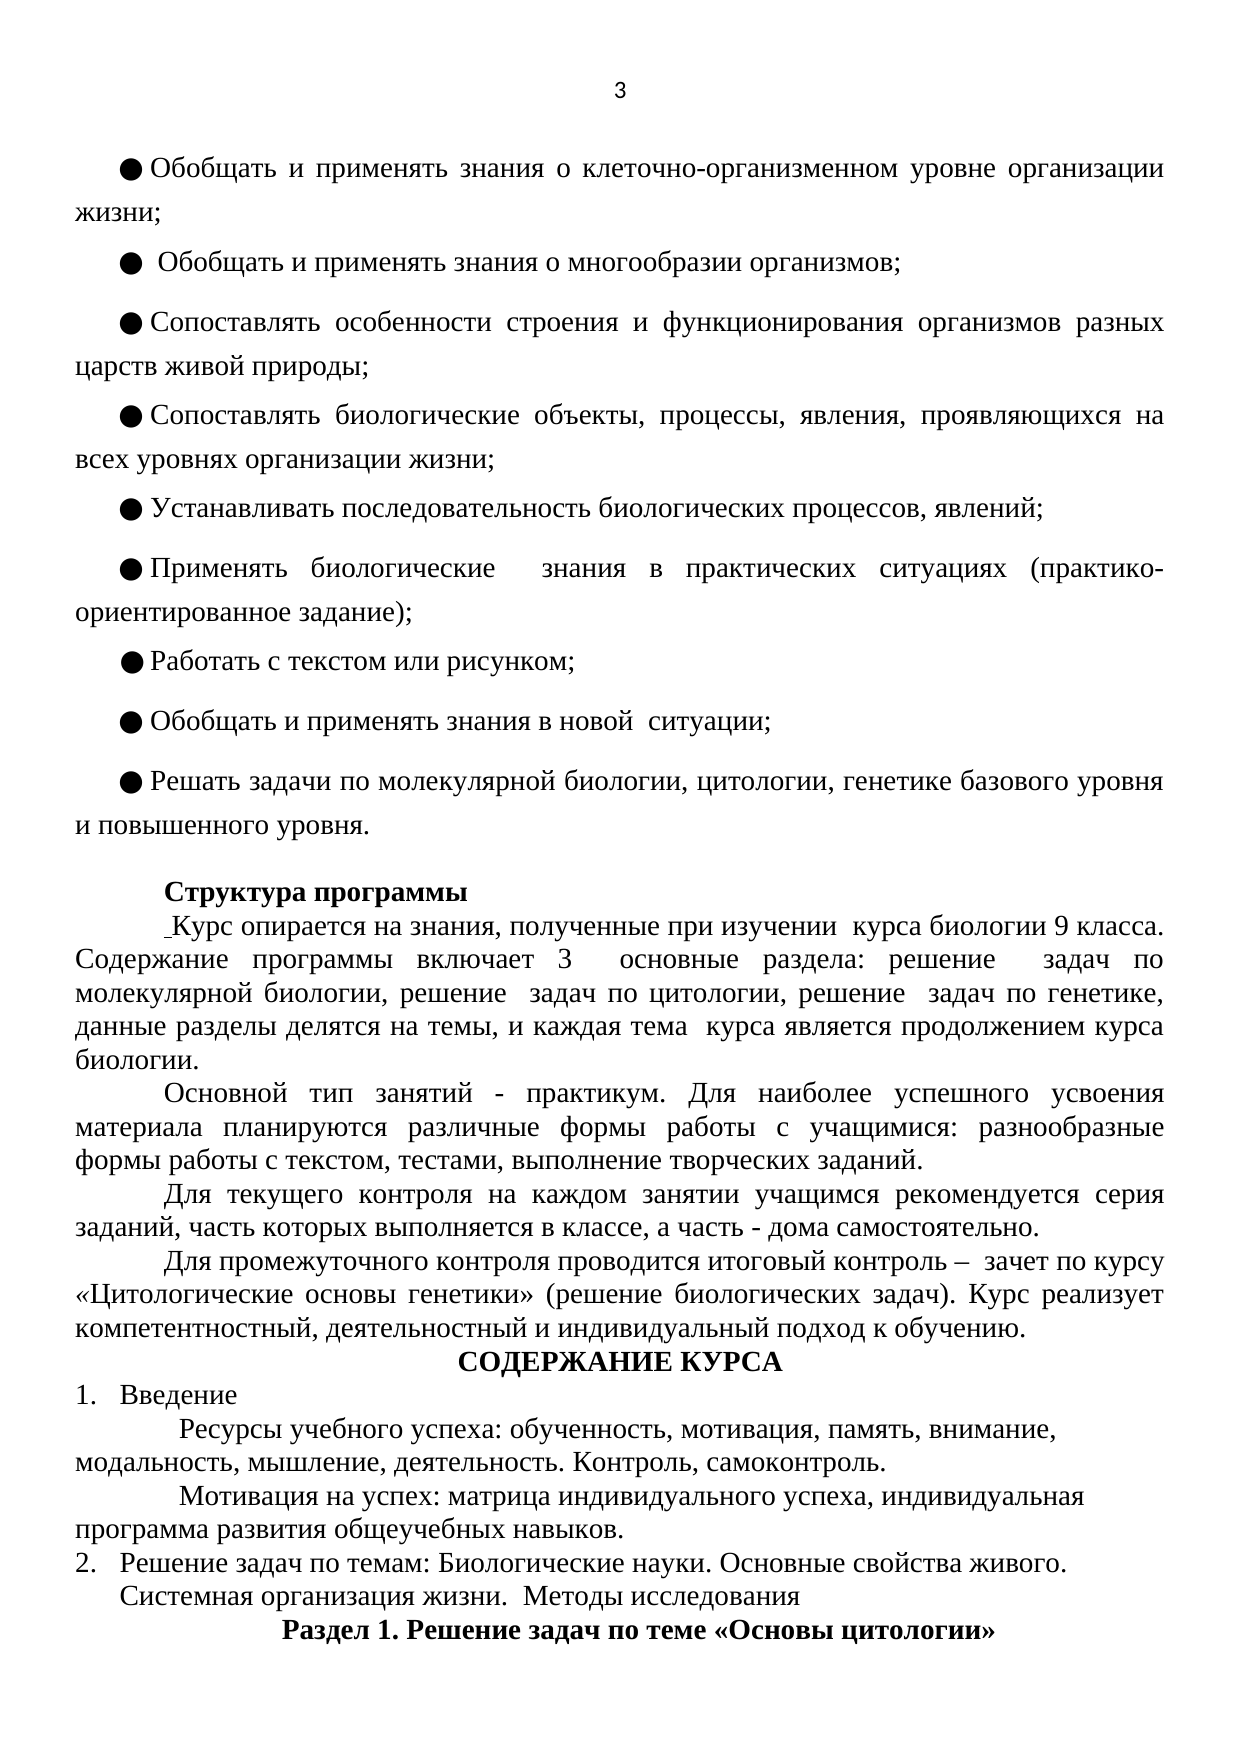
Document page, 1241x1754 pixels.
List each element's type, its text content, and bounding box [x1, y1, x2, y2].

list Применять биологические знания в практических ситуациях (практико-ориентированное задание); [75, 534, 1165, 628]
text Курс опирается на знания, полученные при изучении курса биологии 9 класса. Содержание программы включает 3 основные раздела: решение задач по молекулярной биологии, решение задач по цитологии, решение задач по генетике, данные разделы делятся на темы, и каждая тема курса является продолжением курса биологии. [75, 908, 1165, 1075]
text Для промежуточного контроля проводится итоговый контроль – зачет по курсу «Цитологические основы генетики» (решение биологических задач). Курс реализует компетентностный, деятельностный и индивидуальный подход к обучению. [75, 1243, 1165, 1344]
list Решать задачи по молекулярной биологии, цитологии, генетике базового уровня и повышенного уровня. [75, 747, 1165, 841]
list Обобщать и применять знания в новой ситуации; [75, 687, 1165, 747]
text СОДЕРЖАНИЕ КУРСА [75, 1344, 1165, 1377]
list Решение задач по темам: Биологические науки. Основные свойства живого. Системная организация жизни. Методы исследования [75, 1545, 1165, 1612]
list Устанавливать последовательность биологических процессов, явлений; [75, 474, 1165, 534]
list Сопоставлять особенности строения и функционирования организмов разных царств живой природы; [75, 288, 1165, 381]
list Обобщать и применять знания о клеточно-организменном уровне организации жизни; [75, 135, 1165, 228]
text Раздел 1. Решение задач по теме «Основы цитологии» [75, 1612, 1165, 1646]
text Мотивация на успех: матрица индивидуального успеха, индивидуальная программа развития общеучебных навыков. [75, 1478, 1165, 1545]
list Введение [75, 1377, 1165, 1411]
list Работать с текстом или рисунком; [119, 628, 1165, 687]
list Сопоставлять биологические объекты, процессы, явления, проявляющихся на всех уровнях организации жизни; [75, 381, 1165, 474]
list Обобщать и применять знания о многообразии организмов; [75, 228, 1165, 288]
text Структура программы [75, 874, 1165, 908]
text Ресурсы учебного успеха: обученность, мотивация, память, внимание, модальность, мышление, деятельность. Контроль, самоконтроль. [75, 1411, 1165, 1478]
text Основной тип занятий - практикум. Для наиболее успешного усвоения материала планируются различные формы работы с учащимися: разнообразные формы работы с текстом, тестами, выполнение творческих заданий. [75, 1075, 1165, 1176]
text Для текущего контроля на каждом занятии учащимся рекомендуется серия заданий, часть которых выполняется в классе, а часть - дома самостоятельно. [75, 1176, 1165, 1243]
